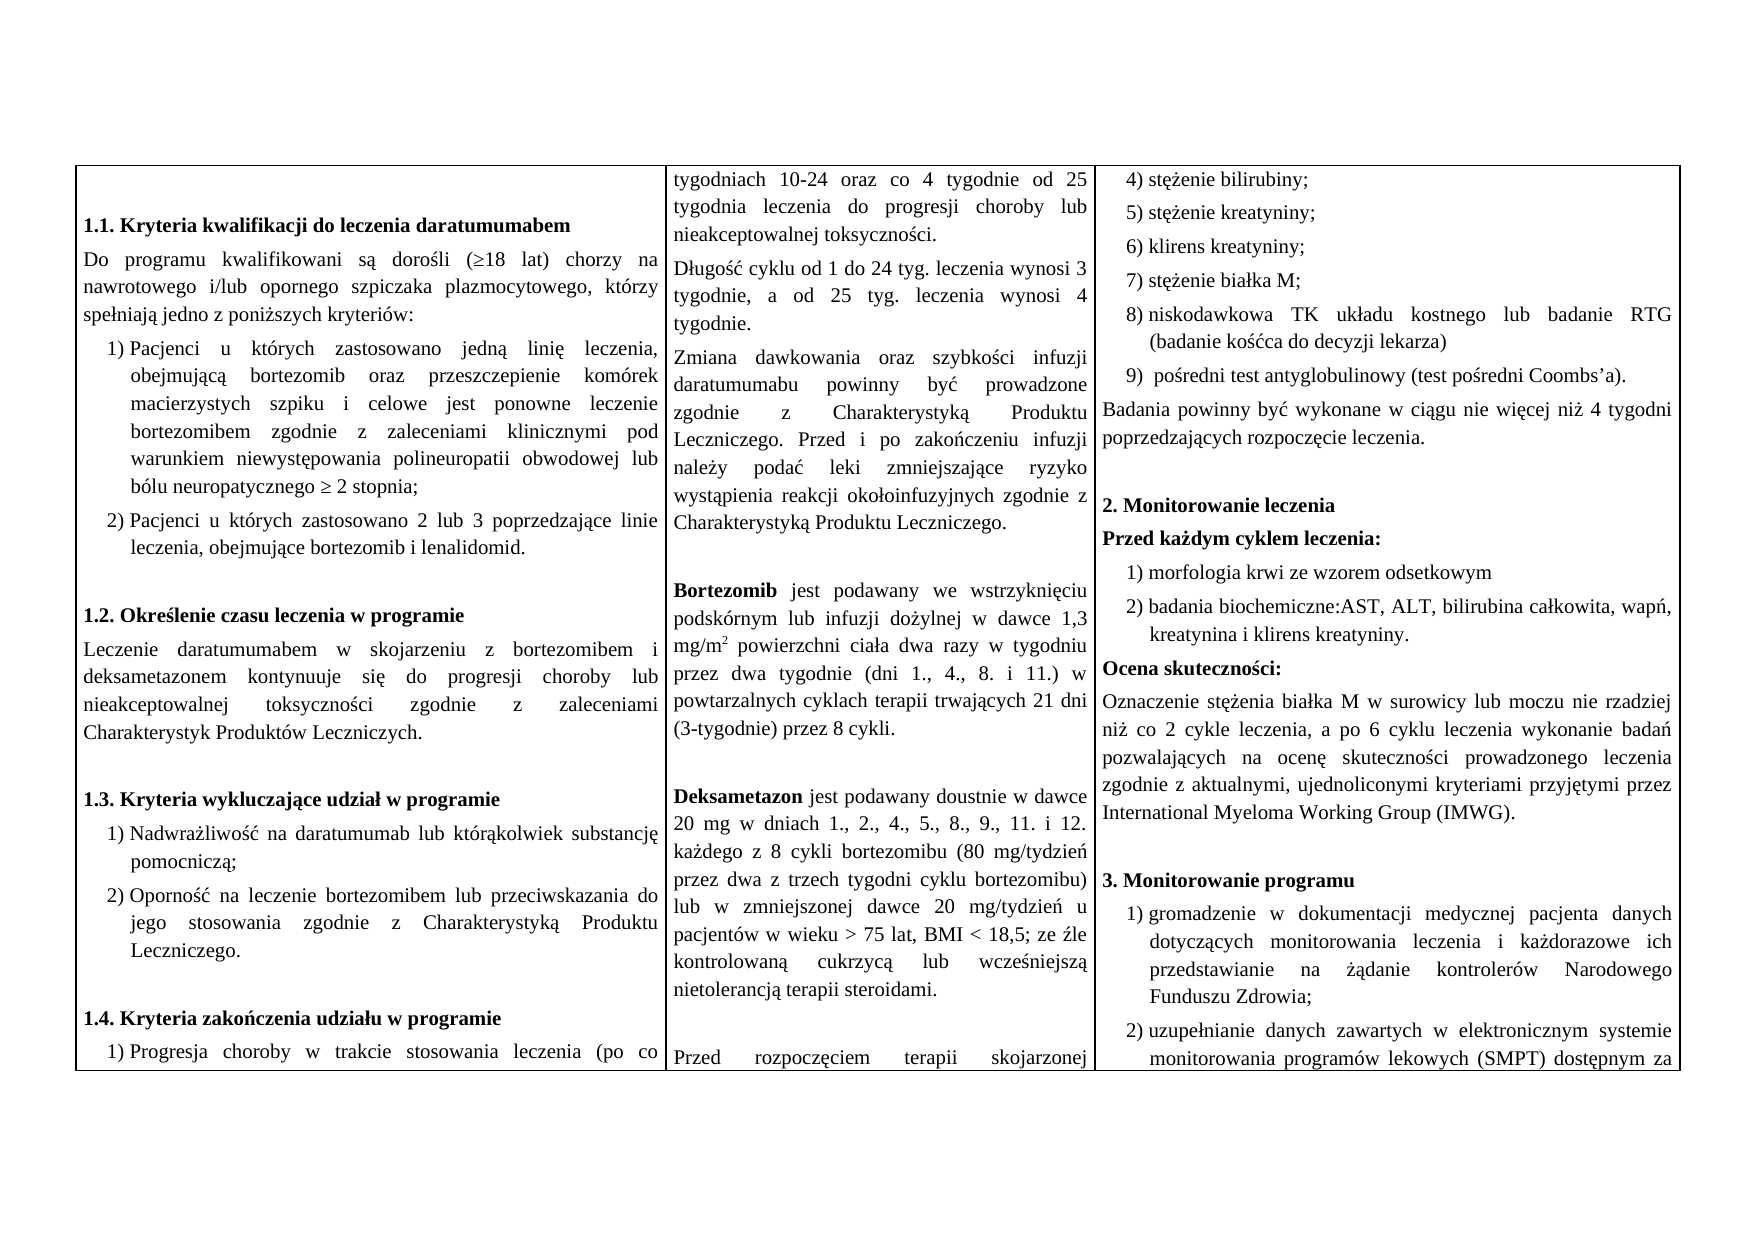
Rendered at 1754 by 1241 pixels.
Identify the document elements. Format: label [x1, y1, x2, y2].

table_cell [77, 166, 665, 1070]
table_cell [1096, 166, 1679, 1070]
table_cell [667, 166, 1094, 1070]
